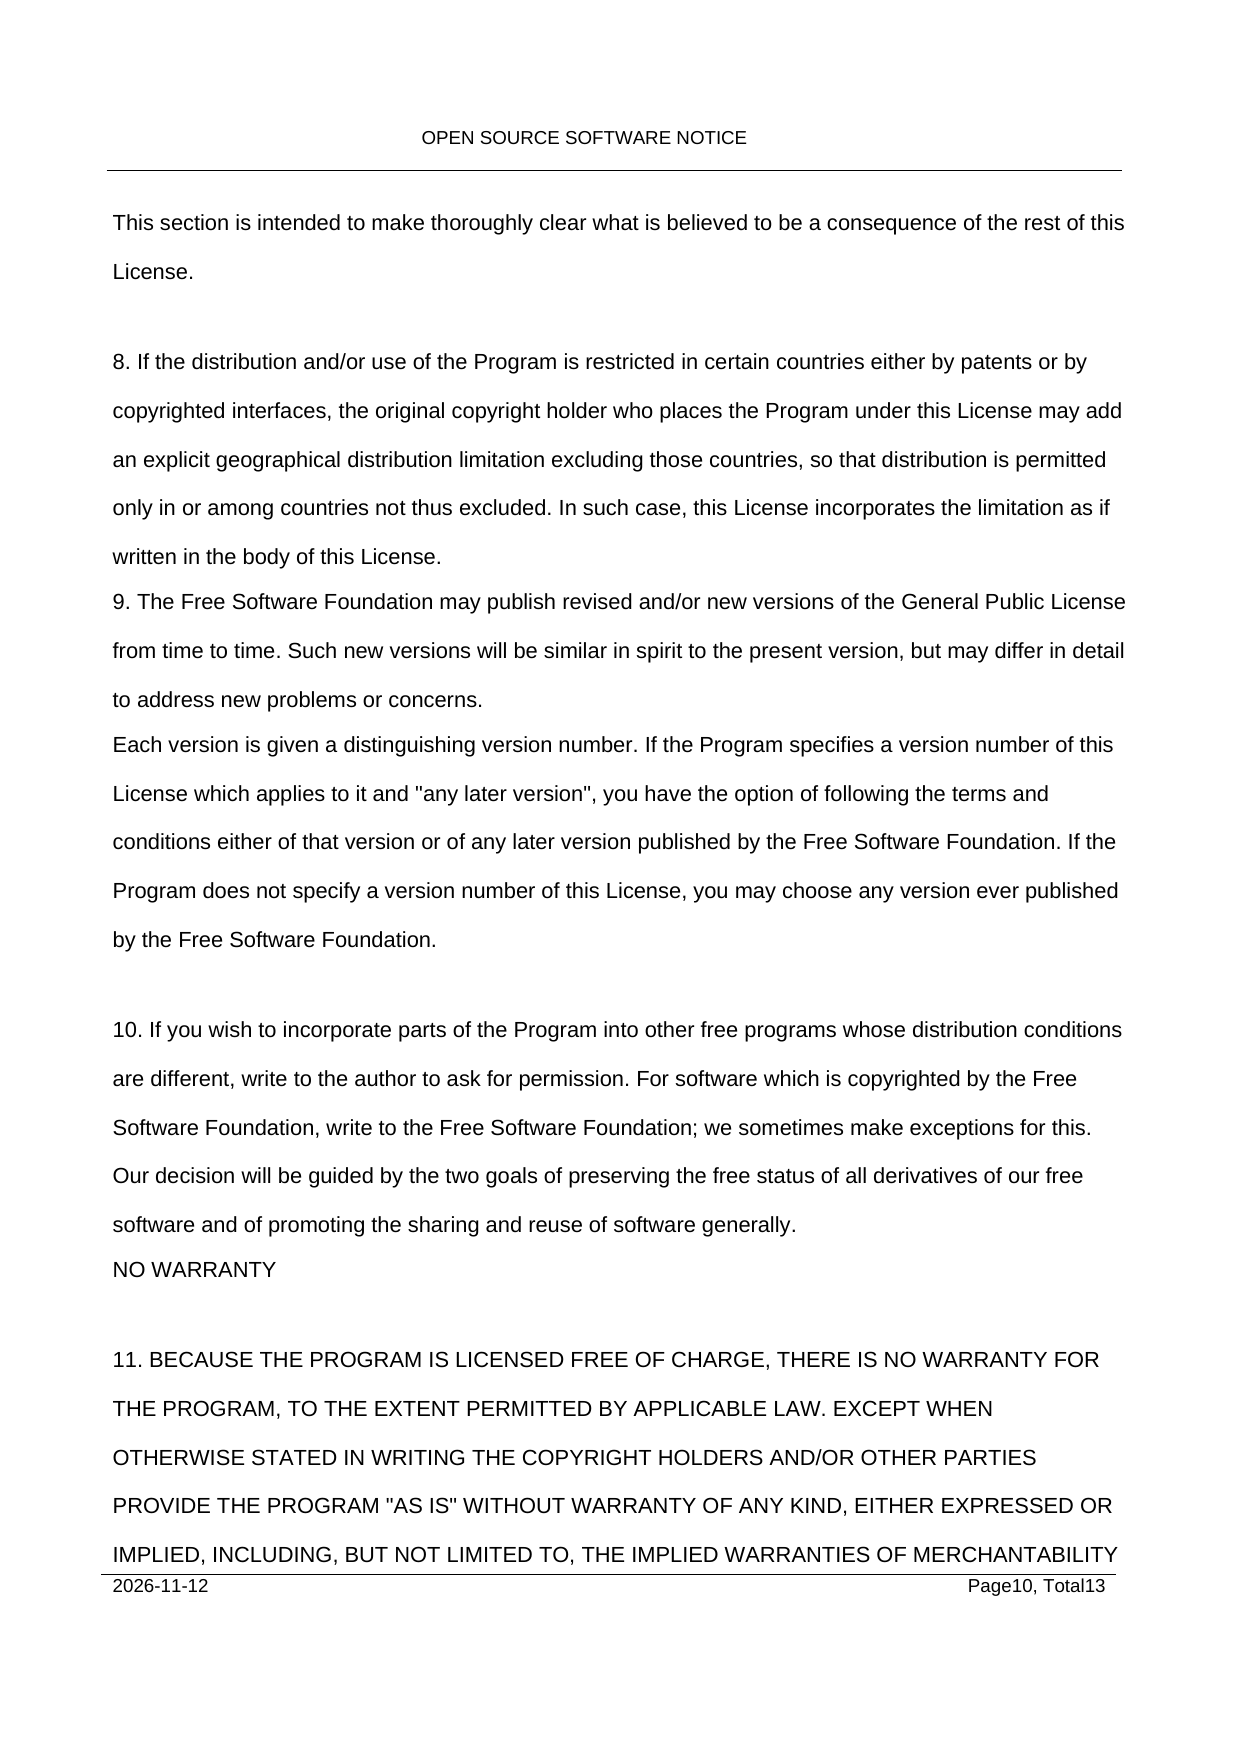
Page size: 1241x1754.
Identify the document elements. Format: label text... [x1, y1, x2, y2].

text This section is intended to make thoroughly clear what is believed to be a consequence of the rest of this License. [112, 206, 1128, 288]
text Each version is given a distinguishing version number. If the Program specifies a version number of this License which applies to it and "any later version", you have the option of following the terms and conditions either of that version or of any later version published by the Free Software Foundation. If the Program does not specify a version number of this License, you may choose any version ever published by the Free Software Foundation. [112, 728, 1128, 956]
text 9. The Free Software Foundation may publish revised and/or new versions of the General Public License from time to time. Such new versions will be similar in spirit to the present version, but may differ in detail to address new problems or concerns. [112, 585, 1128, 715]
text 8. If the distribution and/or use of the Program is restricted in certain countries either by patents or by copyrighted interfaces, the original copyright holder who places the Program under this License may add an explicit geographical distribution limitation excluding those countries, so that distribution is permitted only in or among countries not thus excluded. In such case, this License incorporates the limitation as if written in the body of this License. [112, 345, 1128, 573]
text 10. If you wish to incorporate parts of the Program into other free programs whose distribution conditions are different, write to the author to ask for permission. For software which is copyrighted by the Free Software Foundation, write to the Free Software Foundation; we sometimes make exceptions for this. Our decision will be guided by the two goals of preserving the free status of all derivatives of our free software and of promoting the sharing and reuse of software generally. [112, 1013, 1128, 1241]
text NO WARRANTY [112, 1253, 1128, 1286]
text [112, 1343, 1128, 1571]
